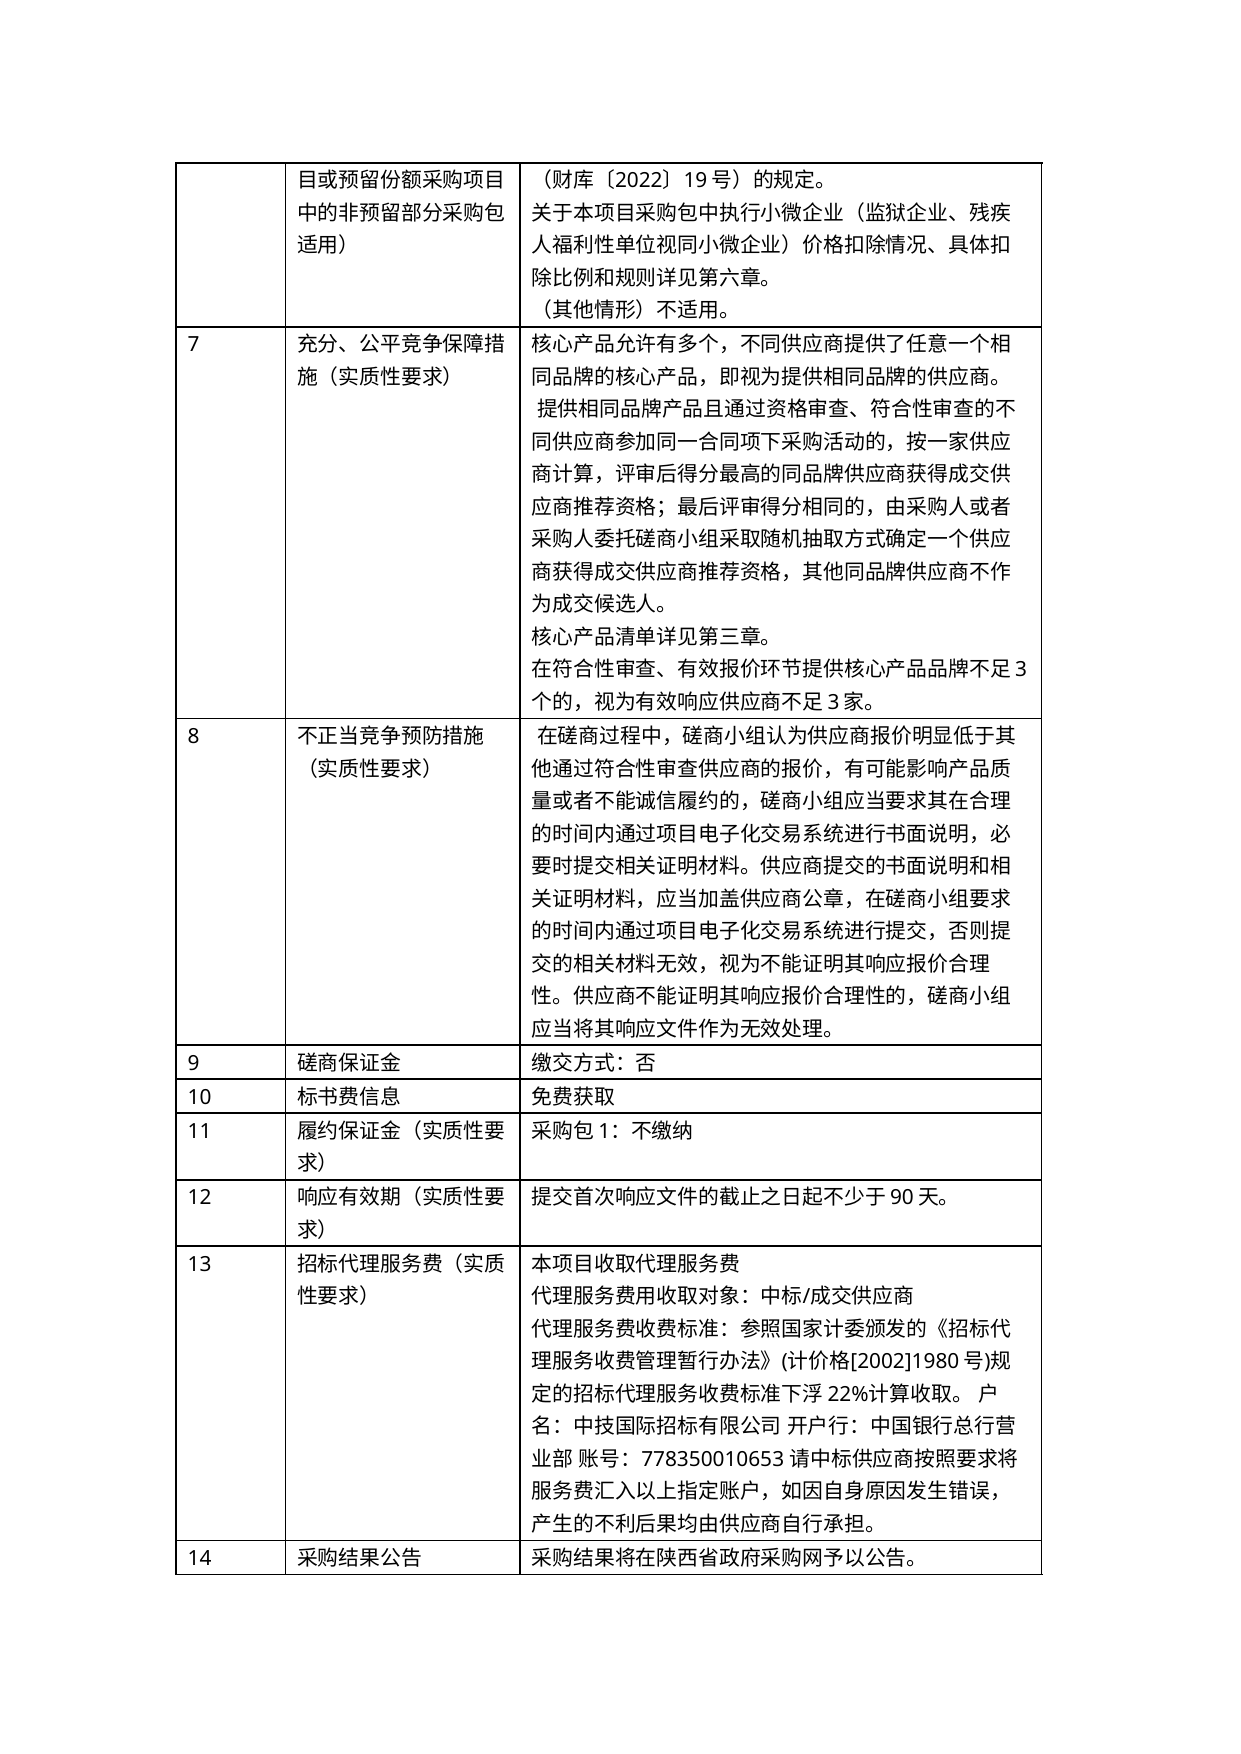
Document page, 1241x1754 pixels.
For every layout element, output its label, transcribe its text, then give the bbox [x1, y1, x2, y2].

table_cell 本项目收取代理服务费 代理服务费用收取对象：中标/成交供应商 代理服务费收费标准：参照国家计委颁发的《招标代理服务收费管理暂行办法》(计价格[2002]1980号)规定的招标代理服务收费标准下浮22%计算收取。 户名：中技国际招标有限公司 开户行：中国银行总行营业部 账号：778350010653 请中标供应商按照要求将服务费汇入以上指定账户，如因自身原因发生错误，产生的不利后果均由供应商自行承担。 [521, 1247, 1041, 1539]
table_cell 标书费信息 [286, 1080, 519, 1112]
table_cell 招标代理服务费（实质性要求） [286, 1247, 519, 1539]
table_cell 10 [177, 1080, 285, 1112]
table_cell 履约保证金（实质性要求） [286, 1114, 519, 1179]
table_cell 8 [177, 719, 285, 1044]
table_cell 不正当竞争预防措施（实质性要求） [286, 719, 519, 1044]
table_cell 核心产品允许有多个，不同供应商提供了任意一个相同品牌的核心产品，即视为提供相同品牌的供应商。 提供相同品牌产品且通过资格审查、符合性审查的不同供应商参加同一合同项下采购活动的，按一家供应商计算，评审后得分最高的同品牌供应商获得成交供应商推荐资格；最后评审得分相同的，由采购人或者采购人委托磋商小组采取随机抽取方式确定一个供应商获得成交供应商推荐资格，其他同品牌供应商不作为成交候选人。 核心产品清单详见第三章。 在符合性审查、有效报价环节提供核心产品品牌不足3个的，视为有效响应供应商不足3家。 [521, 328, 1041, 718]
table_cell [521, 164, 1041, 326]
table_cell 13 [177, 1247, 285, 1539]
table_cell 采购结果将在陕西省政府采购网予以公告。 [521, 1541, 1041, 1573]
table_cell 采购包1：不缴纳 [521, 1114, 1041, 1179]
table_cell 响应有效期（实质性要求） [286, 1181, 519, 1245]
table_cell 14 [177, 1541, 285, 1573]
table_cell 9 [177, 1046, 285, 1078]
table_cell 11 [177, 1114, 285, 1179]
table_cell 充分、公平竞争保障措施（实质性要求） [286, 328, 519, 718]
table_cell 采购结果公告 [286, 1541, 519, 1573]
table_cell 12 [177, 1181, 285, 1245]
table_cell 6 [177, 164, 285, 326]
table_cell 磋商保证金 [286, 1046, 519, 1078]
table_cell 提交首次响应文件的截止之日起不少于90天。 [521, 1181, 1041, 1245]
table_cell 7 [177, 328, 285, 718]
table_cell 缴交方式：否 [521, 1046, 1041, 1078]
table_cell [286, 164, 519, 326]
table_cell 在磋商过程中，磋商小组认为供应商报价明显低于其他通过符合性审查供应商的报价，有可能影响产品质量或者不能诚信履约的，磋商小组应当要求其在合理的时间内通过项目电子化交易系统进行书面说明，必要时提交相关证明材料。供应商提交的书面说明和相关证明材料，应当加盖供应商公章，在磋商小组要求的时间内通过项目电子化交易系统进行提交，否则提交的相关材料无效，视为不能证明其响应报价合理性。供应商不能证明其响应报价合理性的，磋商小组应当将其响应文件作为无效处理。 [521, 719, 1041, 1044]
table_cell 免费获取 [521, 1080, 1041, 1112]
